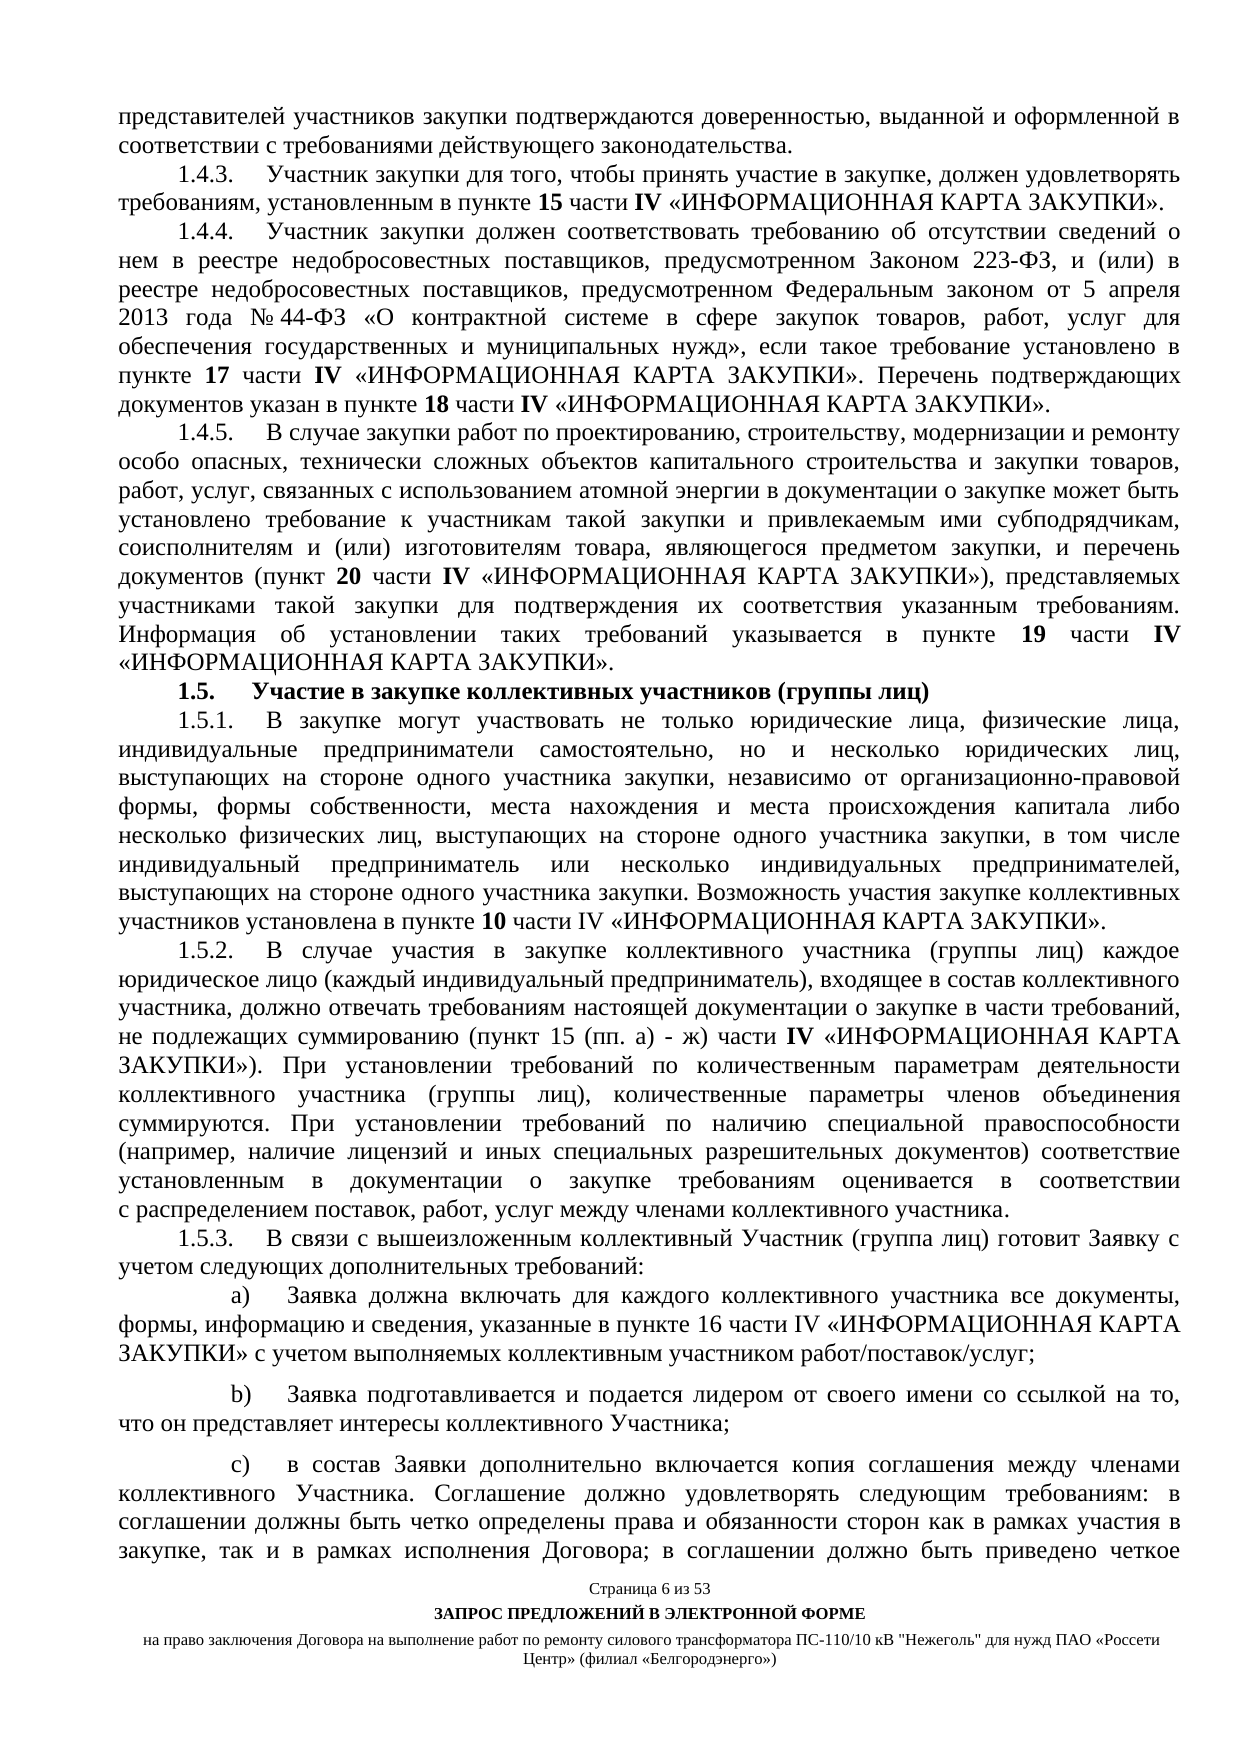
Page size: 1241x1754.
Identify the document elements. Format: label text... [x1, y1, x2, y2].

subtitle Участник закупки для того, чтобы принять участие в закупке, должен удовлетворять требованиям, установленным в пункте 15 части IV «ИНФОРМАЦИОННАЯ КАРТА ЗАКУПКИ». [118, 159, 1181, 216]
subtitle Участник закупки должен соответствовать требованию об отсутствии сведений о нем в реестре недобросовестных поставщиков, предусмотренном Законом 223-ФЗ, и (или) в реестре недобросовестных поставщиков, предусмотренном Федеральным законом от 5 апреля 2013 года № 44-ФЗ «О контрактной системе в сфере закупок товаров, работ, услуг для обеспечения государственных и муниципальных нужд», если такое требование установлено в пункте 17 части IV «ИНФОРМАЦИОННАЯ КАРТА ЗАКУПКИ». Перечень подтверждающих документов указан в пункте 18 части IV «ИНФОРМАЦИОННАЯ КАРТА ЗАКУПКИ». [118, 216, 1181, 417]
subtitle В связи с вышеизложенным коллективный Участник (группа лиц) готовит Заявку с учетом следующих дополнительных требований: [118, 1223, 1181, 1280]
list Заявка должна включать для каждого коллективного участника все документы, формы, информацию и сведения, указанные в пункте 16 части IV «ИНФОРМАЦИОННАЯ КАРТА ЗАКУПКИ» с учетом выполняемых коллективным участником работ/поставок/услуг; [118, 1280, 1181, 1366]
subtitle Участие в закупке коллективных участников (группы лиц) [118, 676, 1181, 705]
subtitle В случае участия в закупке коллективного участника (группы лиц) каждое юридическое лицо (каждый индивидуальный предприниматель), входящее в состав коллективного участника, должно отвечать требованиям настоящей документации о закупке в части требований, не подлежащих суммированию (пункт 15 (пп. а) - ж) части IV «ИНФОРМАЦИОННАЯ КАРТА ЗАКУПКИ»). При установлении требований по количественным параметрам деятельности коллективного участника (группы лиц), количественные параметры членов объединения суммируются. При установлении требований по наличию специальной правоспособности (например, наличие лицензий и иных специальных разрешительных документов) соответствие установленным в документации о закупке требованиям оценивается в соответствии с распределением поставок, работ, услуг между членами коллективного участника. [118, 935, 1181, 1223]
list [118, 1449, 1181, 1564]
subtitle В закупке могут участвовать не только юридические лица, физические лица, индивидуальные предприниматели самостоятельно, но и несколько юридических лиц, выступающих на стороне одного участника закупки, независимо от организационно-правовой формы, формы собственности, места нахождения и места происхождения капитала либо несколько физических лиц, выступающих на стороне одного участника закупки, в том числе индивидуальный предприниматель или несколько индивидуальных предпринимателей, выступающих на стороне одного участника закупки. Возможность участия закупке коллективных участников установлена в пункте 10 части IV «ИНФОРМАЦИОННАЯ КАРТА ЗАКУПКИ». [118, 705, 1181, 935]
list Заявка подготавливается и подается лидером от своего имени со ссылкой на то, что он представляет интересы коллективного Участника; [118, 1379, 1181, 1436]
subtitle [118, 101, 1181, 159]
subtitle В случае закупки работ по проектированию, строительству, модернизации и ремонту особо опасных, технически сложных объектов капитального строительства и закупки товаров, работ, услуг, связанных с использованием атомной энергии в документации о закупке может быть установлено требование к участникам такой закупки и привлекаемым ими субподрядчикам, соисполнителям и (или) изготовителям товара, являющегося предметом закупки, и перечень документов (пункт 20 части IV «ИНФОРМАЦИОННАЯ КАРТА ЗАКУПКИ»), представляемых участниками такой закупки для подтверждения их соответствия указанным требованиям. Информация об установлении таких требований указывается в пункте 19 части IV «ИНФОРМАЦИОННАЯ КАРТА ЗАКУПКИ». [118, 417, 1181, 676]
